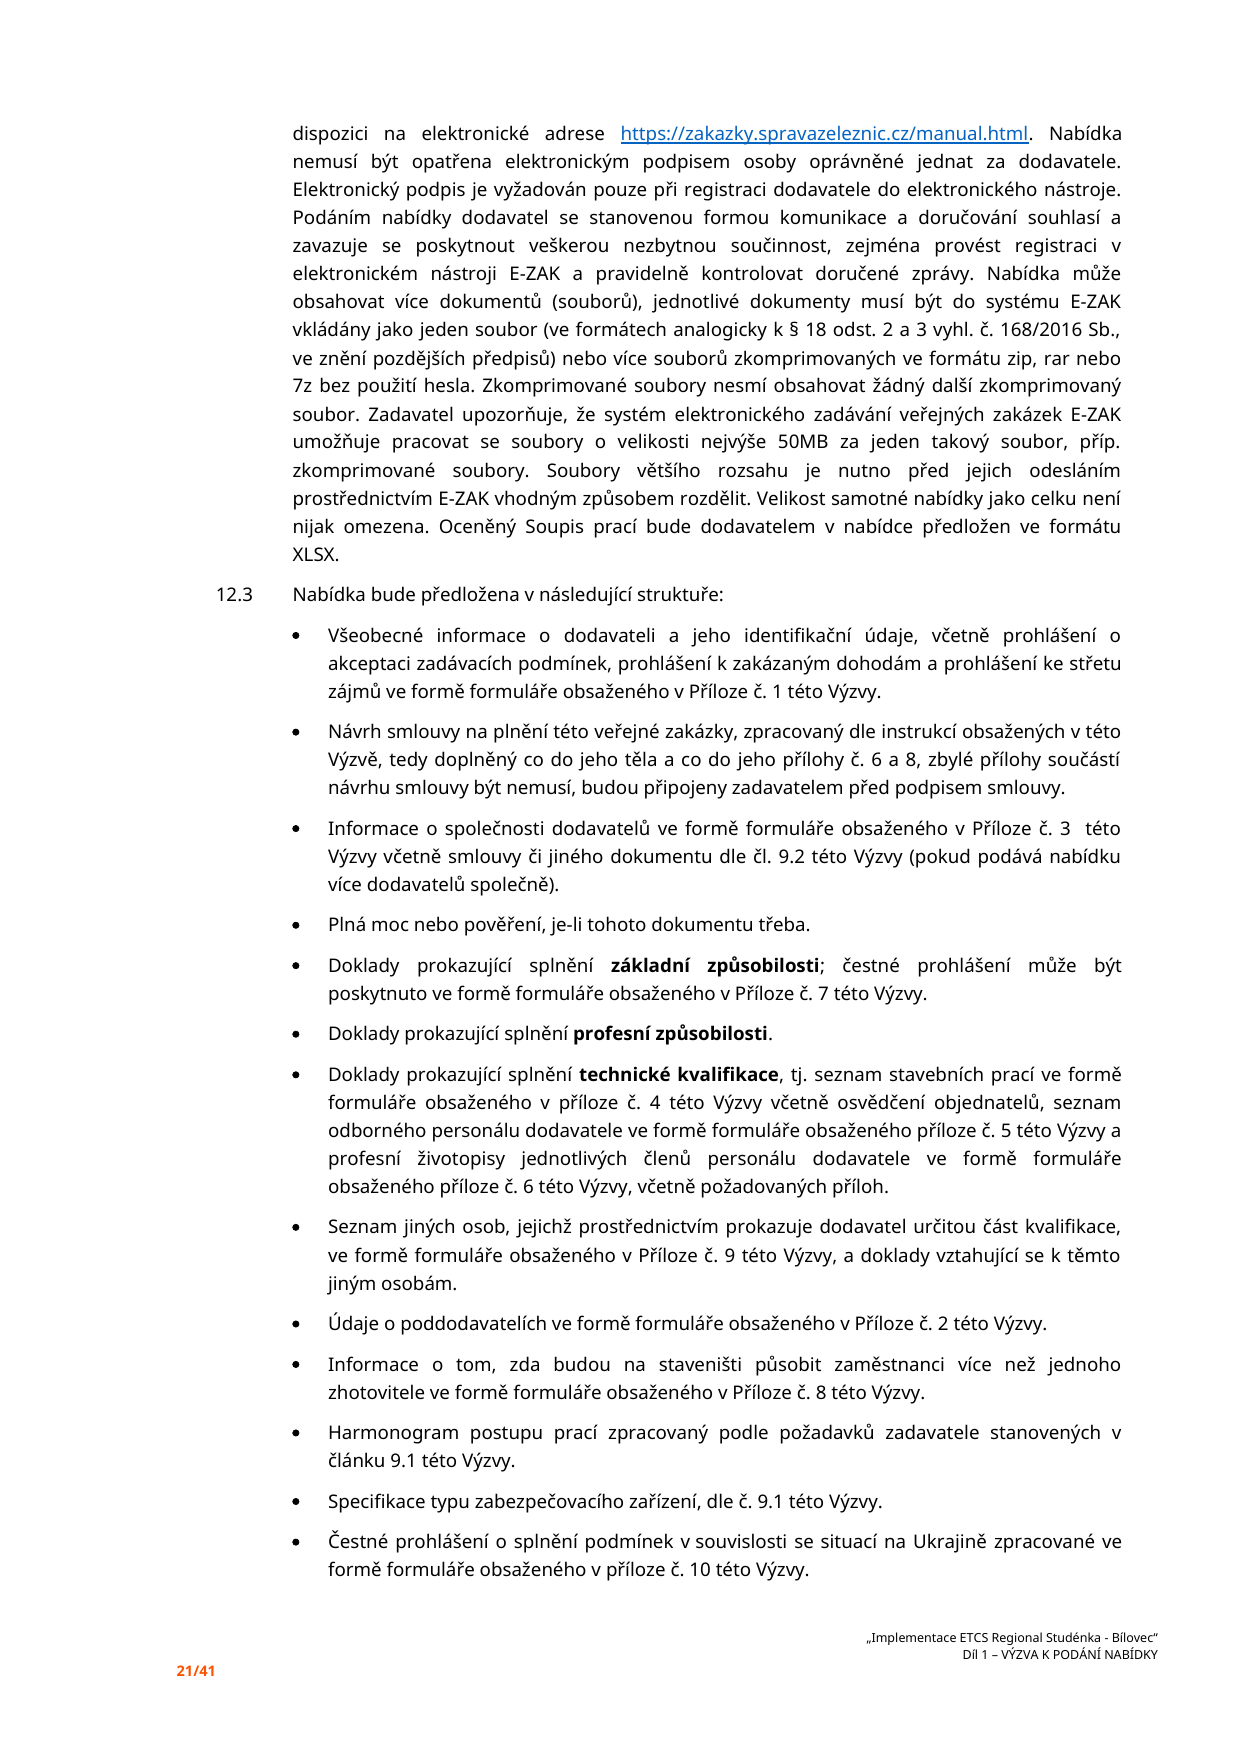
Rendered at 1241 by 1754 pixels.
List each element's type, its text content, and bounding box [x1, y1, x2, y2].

text Informace o společnosti dodavatelů ve formě formuláře obsaženého v Příloze č. 3 této Výzvy včetně smlouvy či jiného dokumentu dle čl. 9.2 této Výzvy (pokud podává nabídku více dodavatelů společně). [292, 815, 1122, 897]
text Harmonogram postupu prací zpracovaný podle požadavků zadavatele stanovených v článku 9.1 této Výzvy. [292, 1419, 1122, 1473]
text Doklady prokazující splnění technické kvalifikace, tj. seznam stavebních prací ve formě formuláře obsaženého v příloze č. 4 této Výzvy včetně osvědčení objednatelů, seznam odborného personálu dodavatele ve formě formuláře obsaženého příloze č. 5 této Výzvy a profesní životopisy jednotlivých členů personálu dodavatele ve formě formuláře obsaženého příloze č. 6 této Výzvy, včetně požadovaných příloh. [292, 1061, 1122, 1199]
text Údaje o poddodavatelích ve formě formuláře obsaženého v Příloze č. 2 této Výzvy. [292, 1310, 1122, 1336]
text Informace o tom, zda budou na staveništi působit zaměstnanci více než jednoho zhotovitele ve formě formuláře obsaženého v Příloze č. 8 této Výzvy. [292, 1351, 1122, 1404]
text Všeobecné informace o dodavateli a jeho identifikační údaje, včetně prohlášení o akceptaci zadávacích podmínek, prohlášení k zakázaným dohodám a prohlášení ke střetu zájmů ve formě formuláře obsaženého v Příloze č. 1 této Výzvy. [292, 622, 1122, 703]
text Nabídka bude předložena v následující struktuře: [216, 581, 1122, 607]
text Návrh smlouvy na plnění této veřejné zakázky, zpracovaný dle instrukcí obsažených v této Výzvě, tedy doplněný co do jeho těla a co do jeho přílohy č. 6 a 8, zbylé přílohy součástí návrhu smlouvy být nemusí, budou připojeny zadavatelem před podpisem smlouvy. [292, 718, 1122, 800]
text Specifikace typu zabezpečovacího zařízení, dle č. 9.1 této Výzvy. [292, 1488, 1122, 1513]
text Seznam jiných osob, jejichž prostřednictvím prokazuje dodavatel určitou část kvalifikace, ve formě formuláře obsaženého v Příloze č. 9 této Výzvy, a doklady vztahující se k těmto jiným osobám. [292, 1214, 1122, 1295]
text Doklady prokazující splnění základní způsobilosti; čestné prohlášení může být poskytnuto ve formě formuláře obsaženého v Příloze č. 7 této Výzvy. [292, 952, 1122, 1006]
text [216, 121, 1122, 566]
text Plná moc nebo pověření, je-li tohoto dokumentu třeba. [292, 912, 1122, 937]
text Čestné prohlášení o splnění podmínek v souvislosti se situací na Ukrajině zpracované ve formě formuláře obsaženého v příloze č. 10 této Výzvy. [292, 1528, 1122, 1582]
text Doklady prokazující splnění profesní způsobilosti. [292, 1021, 1122, 1046]
